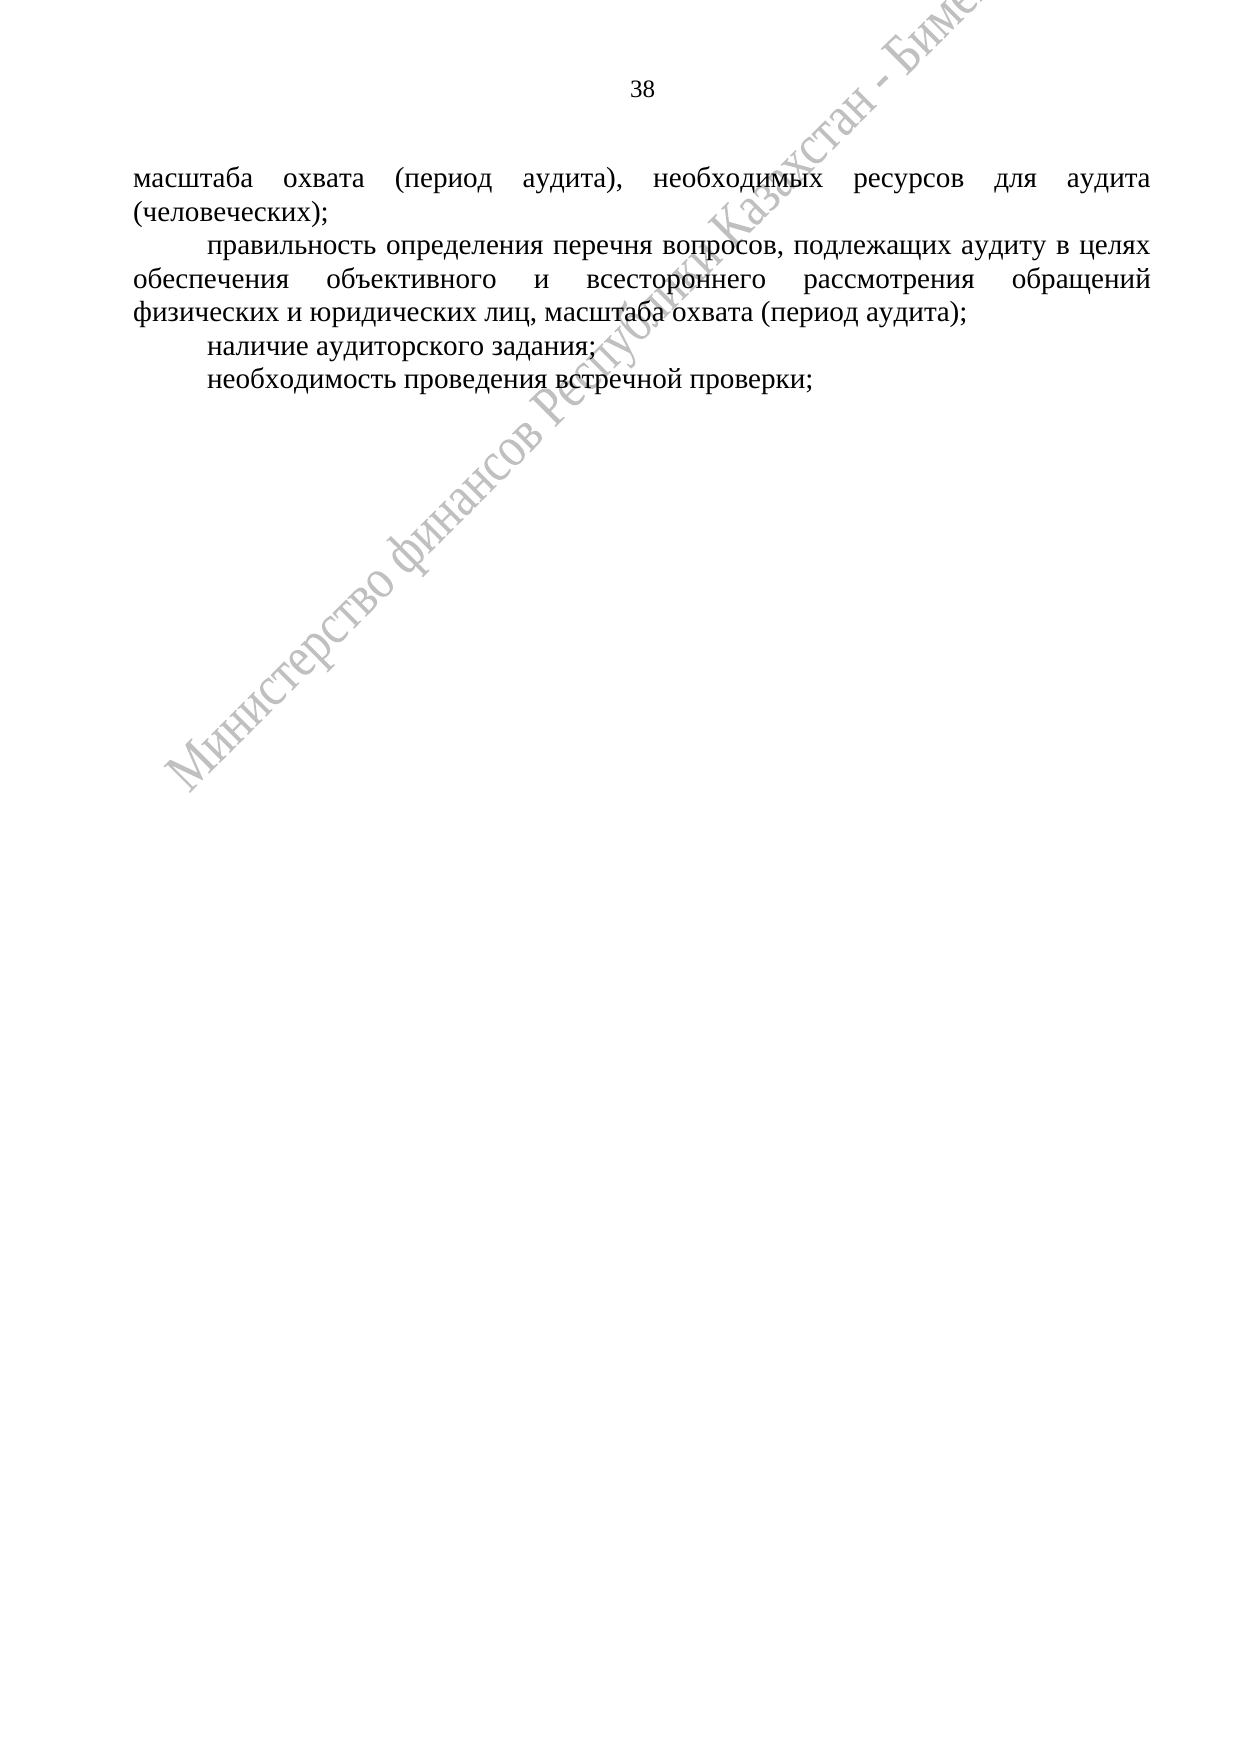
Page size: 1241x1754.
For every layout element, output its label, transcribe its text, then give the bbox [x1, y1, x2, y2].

text наличие аудиторского задания; [133, 328, 1152, 361]
text необходимость проведения встречной проверки; [133, 361, 1152, 395]
text наличие в проекте Программы аудита показателей государственного аудита и правильность определения перечня вопросов, подлежащие аудиту (детализация вопросов) для достижения целей аудиторского мероприятия, масштаба охвата (период аудита), необходимых ресурсов для аудита (человеческих); [133, 160, 1152, 227]
text правильность определения перечня вопросов, подлежащих аудиту в целях обеспечения объективного и всестороннего рассмотрения обращений физических и юридических лиц, масштаба охвата (период аудита); [133, 227, 1152, 328]
